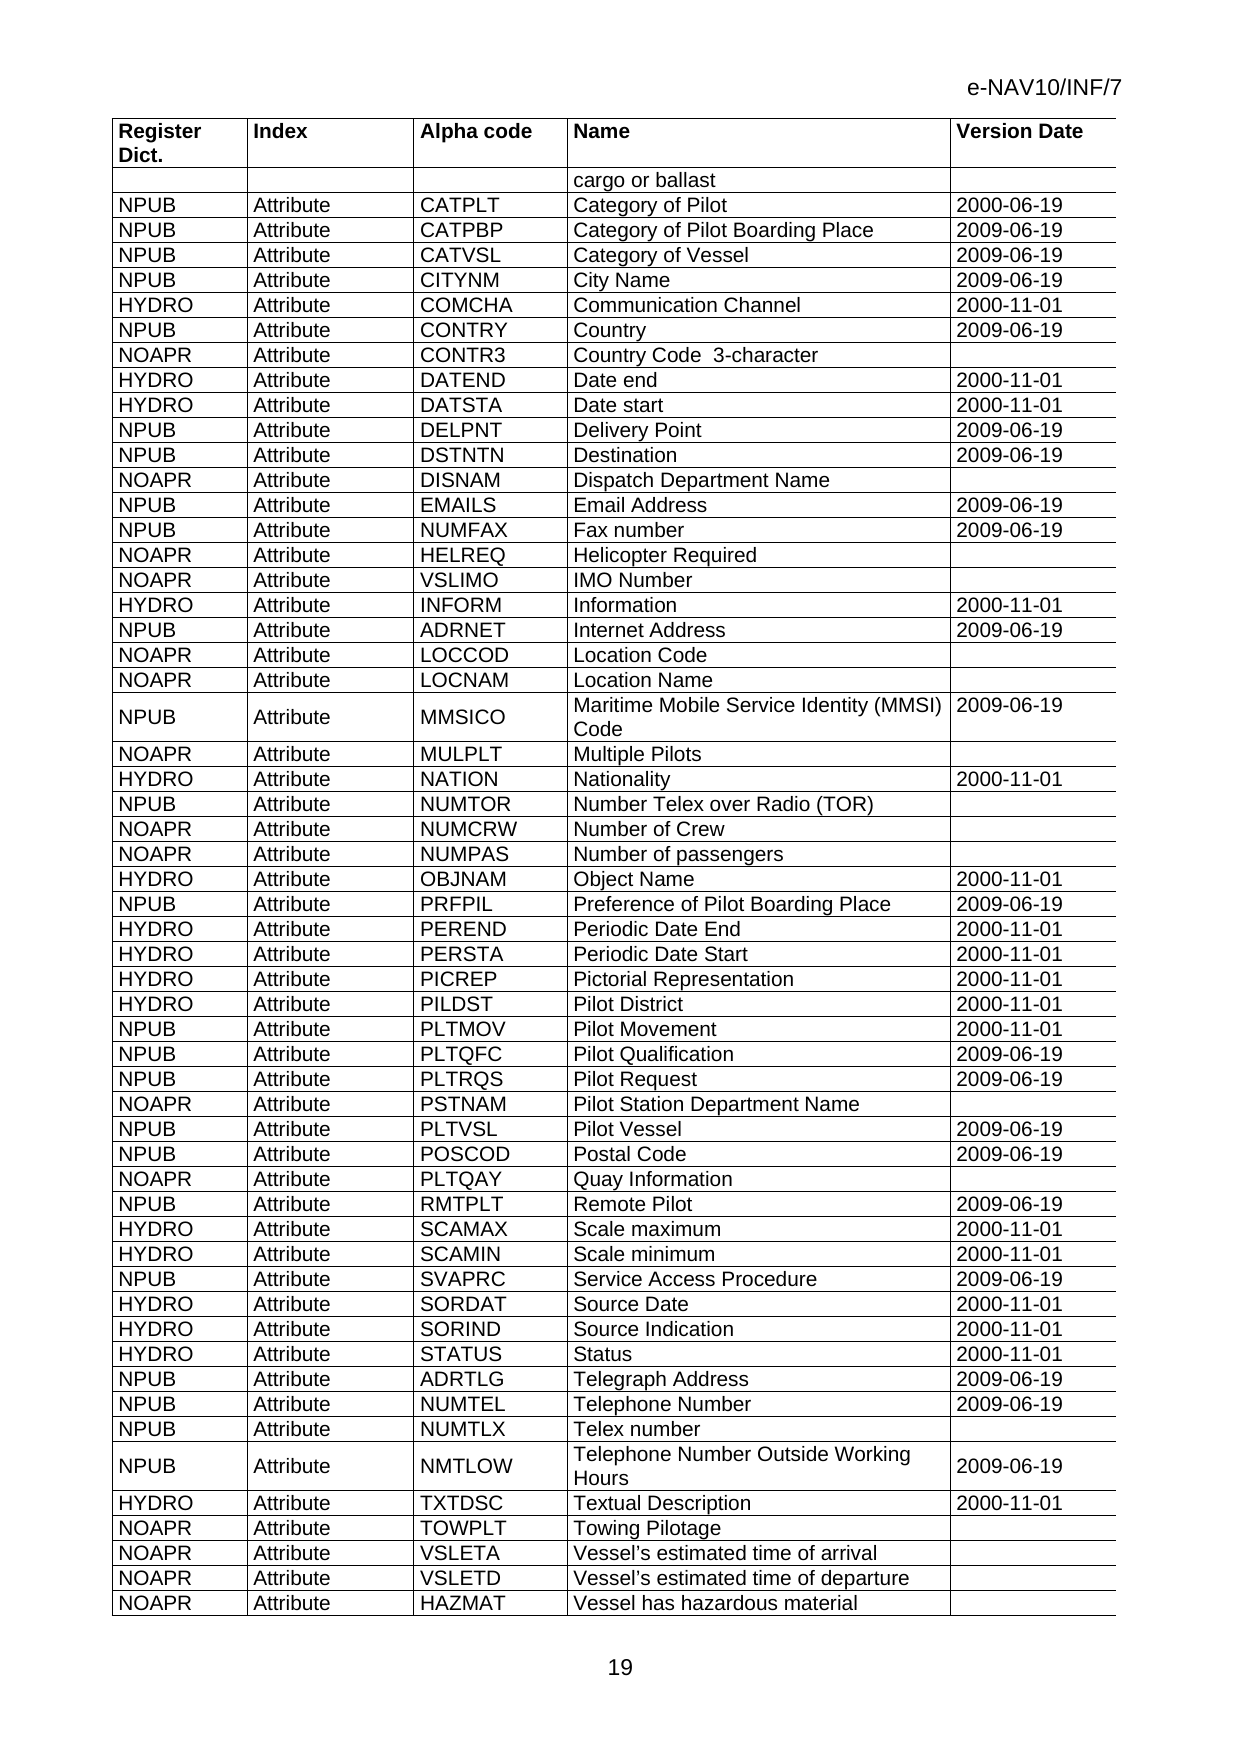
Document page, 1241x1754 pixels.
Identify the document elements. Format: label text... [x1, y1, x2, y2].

table_cell [951, 1092, 1116, 1116]
table_cell 2000-11-01 [951, 1242, 1116, 1266]
table_cell Attribute [248, 443, 413, 467]
table_cell Service Access Procedure [568, 1267, 950, 1291]
table_cell NOAPR [113, 643, 247, 667]
table_cell Attribute [248, 1491, 413, 1515]
table_cell PSTNAM [414, 1092, 567, 1116]
table_cell Periodic Date Start [568, 942, 950, 966]
table_cell NPUB [113, 418, 247, 442]
table_cell 2000-11-01 [951, 368, 1116, 392]
table_cell 2000-11-01 [951, 867, 1116, 891]
table_cell Pilot Request [568, 1067, 950, 1091]
table_cell 2009-06-19 [951, 1392, 1116, 1416]
table_cell SVAPRC [414, 1267, 567, 1291]
table_cell NUMPAS [414, 842, 567, 866]
table_cell Location Name [568, 668, 950, 692]
table_cell Category of Pilot Boarding Place [568, 218, 950, 242]
table_cell CATPBP [414, 218, 567, 242]
table_cell Scale maximum [568, 1217, 950, 1241]
table_cell CATVSL [414, 243, 567, 267]
table_cell NOAPR [113, 1566, 247, 1590]
table_cell CONTR3 [414, 343, 567, 367]
table_cell NPUB [113, 1117, 247, 1141]
table_cell POSCOD [414, 1142, 567, 1166]
table_cell VSLETD [414, 1566, 567, 1590]
table_cell HYDRO [113, 767, 247, 791]
table_cell HYDRO [113, 917, 247, 941]
table_cell [951, 668, 1116, 692]
table_cell VSLETA [414, 1541, 567, 1565]
table_cell 2000-11-01 [951, 967, 1116, 991]
table_cell HYDRO [113, 1217, 247, 1241]
table_cell Dispatch Department Name [568, 468, 950, 492]
table_cell NPUB [113, 168, 247, 192]
table_cell NOAPR [113, 468, 247, 492]
table_cell Attribute [248, 1117, 413, 1141]
table_cell Object Name [568, 867, 950, 891]
table_cell 2009-06-19 [951, 1142, 1116, 1166]
table_cell Attribute [248, 343, 413, 367]
table_cell Attribute [248, 1292, 413, 1316]
table_cell Attribute [248, 1417, 413, 1441]
table_cell Attribute [248, 817, 413, 841]
table_cell Attribute [248, 693, 413, 741]
table_cell NPUB [113, 1042, 247, 1066]
table_cell 2009-06-19 [951, 693, 1116, 741]
table_cell PLTQFC [414, 1042, 567, 1066]
table_cell NATION [414, 767, 567, 791]
table_cell 2000-11-01 [951, 1342, 1116, 1366]
table_header Index [248, 119, 413, 167]
table_cell 2009-06-19 [951, 243, 1116, 267]
table_cell SORDAT [414, 1292, 567, 1316]
table_cell [951, 1167, 1116, 1191]
table_cell Attribute [248, 867, 413, 891]
table_cell Communication Channel [568, 293, 950, 317]
table_cell Location Code [568, 643, 950, 667]
table_cell 2000-11-01 [951, 1217, 1116, 1241]
table_cell [951, 1566, 1116, 1590]
table_cell SORIND [414, 1317, 567, 1341]
table_cell Destination [568, 443, 950, 467]
table_cell 2009-06-19 [951, 1067, 1116, 1091]
table_cell Attribute [248, 917, 413, 941]
table_cell Date end [568, 368, 950, 392]
table_cell Telephone Number Outside Working Hours [568, 1442, 950, 1490]
table_cell Remote Pilot [568, 1192, 950, 1216]
table_cell NPUB [113, 518, 247, 542]
table_cell MULPLT [414, 742, 567, 766]
table_cell NPUB [113, 193, 247, 217]
table_cell NUMCRW [414, 817, 567, 841]
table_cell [568, 168, 950, 192]
table_header Version Date [951, 119, 1116, 167]
table_cell [951, 643, 1116, 667]
table_cell 2009-06-19 [951, 493, 1116, 517]
table_cell Status [568, 1342, 950, 1366]
table_cell NOAPR [113, 1541, 247, 1565]
table_cell Scale minimum [568, 1242, 950, 1266]
table_cell NUMTOR [414, 792, 567, 816]
table_cell DSTNTN [414, 443, 567, 467]
table_cell Attribute [248, 668, 413, 692]
table_header Name [568, 119, 950, 167]
table_cell RMTPLT [414, 1192, 567, 1216]
table_cell Attribute [248, 992, 413, 1016]
table_cell NPUB [113, 268, 247, 292]
table_cell Attribute [248, 767, 413, 791]
table_cell 2009-06-19 [951, 1442, 1116, 1490]
table_cell 2009-06-19 [951, 218, 1116, 242]
table_cell [951, 817, 1116, 841]
table_cell Vessel has hazardous material [568, 1591, 950, 1615]
table_cell PLTVSL [414, 1117, 567, 1141]
table_cell Attribute [248, 318, 413, 342]
table_cell NPUB [113, 792, 247, 816]
table_cell Attribute [248, 518, 413, 542]
table_cell Number of passengers [568, 842, 950, 866]
table_cell Attribute [248, 243, 413, 267]
table_cell NUMTEL [414, 1392, 567, 1416]
table_cell [951, 568, 1116, 592]
table_cell NOAPR [113, 568, 247, 592]
table_cell NPUB [113, 892, 247, 916]
table_cell HELREQ [414, 543, 567, 567]
table_cell NOAPR [113, 817, 247, 841]
table_cell HYDRO [113, 1292, 247, 1316]
table_cell 2009-06-19 [951, 443, 1116, 467]
table_cell 2009-06-19 [951, 892, 1116, 916]
table_cell Attribute [248, 1167, 413, 1191]
table_cell LOCCOD [414, 643, 567, 667]
table_cell Attribute [248, 1242, 413, 1266]
table_cell Attribute [248, 1566, 413, 1590]
table_cell IMO Number [568, 568, 950, 592]
table_cell Attribute [248, 1516, 413, 1540]
table_cell Pilot Movement [568, 1017, 950, 1041]
table_cell Pilot Station Department Name [568, 1092, 950, 1116]
table_cell Attribute [248, 1142, 413, 1166]
table_cell NPUB [113, 618, 247, 642]
table_cell 2000-11-01 [951, 293, 1116, 317]
table_cell NMTLOW [414, 1442, 567, 1490]
table_cell HYDRO [113, 942, 247, 966]
table_cell [951, 1591, 1116, 1615]
table_cell HAZMAT [414, 1591, 567, 1615]
table_cell Telex number [568, 1417, 950, 1441]
table_cell DISNAM [414, 468, 567, 492]
table_cell 2009-06-19 [951, 618, 1116, 642]
table_cell [951, 1417, 1116, 1441]
table_cell Pictorial Representation [568, 967, 950, 991]
table_cell Attribute [248, 942, 413, 966]
table_cell Attribute [248, 368, 413, 392]
table_cell NOAPR [113, 842, 247, 866]
table_cell Number Telex over Radio (TOR) [568, 792, 950, 816]
table_cell COMCHA [414, 293, 567, 317]
table_cell 2009-06-19 [951, 268, 1116, 292]
table_cell 2009-06-19 [951, 168, 1116, 192]
table_cell HYDRO [113, 1491, 247, 1515]
table_cell [951, 543, 1116, 567]
table_cell TOWPLT [414, 1516, 567, 1540]
table_cell Number of Crew [568, 817, 950, 841]
table_cell Fax number [568, 518, 950, 542]
table_cell OBJNAM [414, 867, 567, 891]
table_cell NPUB [113, 443, 247, 467]
table_cell NOAPR [113, 1516, 247, 1540]
table_cell Information [568, 593, 950, 617]
table_cell Attribute [248, 393, 413, 417]
table_cell Attribute [248, 468, 413, 492]
table_cell NUMFAX [414, 518, 567, 542]
table_cell Date start [568, 393, 950, 417]
table_cell PILDST [414, 992, 567, 1016]
table_cell NPUB [113, 318, 247, 342]
table_cell NOAPR [113, 742, 247, 766]
table_cell Attribute [248, 1042, 413, 1066]
table_cell Textual Description [568, 1491, 950, 1515]
table_cell CATDHC [414, 168, 567, 192]
table_cell MMSICO [414, 693, 567, 741]
table_cell NPUB [113, 1417, 247, 1441]
table_cell Pilot Qualification [568, 1042, 950, 1066]
table_cell HYDRO [113, 867, 247, 891]
table_cell Attribute [248, 1017, 413, 1041]
table_cell NOAPR [113, 543, 247, 567]
table_cell NOAPR [113, 1092, 247, 1116]
table_cell ADRNET [414, 618, 567, 642]
table_cell Pilot District [568, 992, 950, 1016]
table_cell [951, 792, 1116, 816]
table_cell Attribute [248, 568, 413, 592]
table_cell 2000-11-01 [951, 593, 1116, 617]
table_cell Helicopter Required [568, 543, 950, 567]
table_cell Attribute [248, 1591, 413, 1615]
table_cell Telephone Number [568, 1392, 950, 1416]
table_cell [951, 468, 1116, 492]
table_cell Telegraph Address [568, 1367, 950, 1391]
table_cell HYDRO [113, 593, 247, 617]
table_cell Internet Address [568, 618, 950, 642]
table_cell DATSTA [414, 393, 567, 417]
table_cell [951, 1541, 1116, 1565]
table_cell Source Indication [568, 1317, 950, 1341]
table_cell Country [568, 318, 950, 342]
table_cell Attribute [248, 418, 413, 442]
table_cell Attribute [248, 1192, 413, 1216]
table_cell STATUS [414, 1342, 567, 1366]
table_cell HYDRO [113, 1242, 247, 1266]
table_cell NPUB [113, 1442, 247, 1490]
table_cell Attribute [248, 168, 413, 192]
table_cell 2009-06-19 [951, 1192, 1116, 1216]
table_cell 2000-11-01 [951, 393, 1116, 417]
table_cell Vessel’s estimated time of departure [568, 1566, 950, 1590]
table_cell Attribute [248, 193, 413, 217]
table_cell Towing Pilotage [568, 1516, 950, 1540]
table_cell Attribute [248, 842, 413, 866]
table_cell Email Address [568, 493, 950, 517]
table_cell Attribute [248, 618, 413, 642]
table_cell HYDRO [113, 1317, 247, 1341]
table_cell Attribute [248, 1067, 413, 1091]
table_cell Preference of Pilot Boarding Place [568, 892, 950, 916]
table_cell CITYNM [414, 268, 567, 292]
table_cell Quay Information [568, 1167, 950, 1191]
table_cell Attribute [248, 1217, 413, 1241]
table_cell HYDRO [113, 368, 247, 392]
table_cell NOAPR [113, 1167, 247, 1191]
table_cell Attribute [248, 1442, 413, 1490]
table_cell Postal Code [568, 1142, 950, 1166]
table_cell Attribute [248, 967, 413, 991]
table_cell Attribute [248, 593, 413, 617]
table_cell SCAMAX [414, 1217, 567, 1241]
table_cell 2000-11-01 [951, 1017, 1116, 1041]
table_cell Multiple Pilots [568, 742, 950, 766]
table_cell NPUB [113, 693, 247, 741]
table_cell DATEND [414, 368, 567, 392]
table_cell [951, 842, 1116, 866]
table_cell 2000-11-01 [951, 917, 1116, 941]
table_cell Attribute [248, 1392, 413, 1416]
table_cell Attribute [248, 1541, 413, 1565]
table_cell Category of Pilot [568, 193, 950, 217]
table_cell 2000-11-01 [951, 1317, 1116, 1341]
table_cell 2009-06-19 [951, 1267, 1116, 1291]
table_cell HYDRO [113, 1342, 247, 1366]
table_cell PEREND [414, 917, 567, 941]
table_cell HYDRO [113, 967, 247, 991]
table_cell TXTDSC [414, 1491, 567, 1515]
table_cell 2000-11-01 [951, 1292, 1116, 1316]
table_cell PLTMOV [414, 1017, 567, 1041]
table_cell 2009-06-19 [951, 418, 1116, 442]
table_cell Category of Vessel [568, 243, 950, 267]
table_cell Attribute [248, 892, 413, 916]
table_cell LOCNAM [414, 668, 567, 692]
table_header Register Dict. [113, 119, 247, 167]
table_cell Attribute [248, 1367, 413, 1391]
table_cell Attribute [248, 543, 413, 567]
table_cell NPUB [113, 218, 247, 242]
table_cell NPUB [113, 1367, 247, 1391]
table_cell CONTRY [414, 318, 567, 342]
table_cell Attribute [248, 643, 413, 667]
table_cell [951, 1516, 1116, 1540]
table_cell HYDRO [113, 992, 247, 1016]
table_cell NPUB [113, 1192, 247, 1216]
table_cell City Name [568, 268, 950, 292]
table_cell 2009-06-19 [951, 318, 1116, 342]
table_cell INFORM [414, 593, 567, 617]
table_cell DELPNT [414, 418, 567, 442]
table_cell Attribute [248, 1317, 413, 1341]
table_cell NUMTLX [414, 1417, 567, 1441]
table_cell Attribute [248, 1267, 413, 1291]
table_cell Delivery Point [568, 418, 950, 442]
table_cell NPUB [113, 1067, 247, 1091]
table_cell PICREP [414, 967, 567, 991]
table_cell HYDRO [113, 293, 247, 317]
table_cell Attribute [248, 493, 413, 517]
table_cell [951, 343, 1116, 367]
table_cell Attribute [248, 1092, 413, 1116]
table_cell Attribute [248, 792, 413, 816]
table_cell PERSTA [414, 942, 567, 966]
table_cell EMAILS [414, 493, 567, 517]
table_cell [951, 742, 1116, 766]
table_cell 2000-11-01 [951, 767, 1116, 791]
table_cell PRFPIL [414, 892, 567, 916]
table_cell NPUB [113, 1017, 247, 1041]
table_cell 2009-06-19 [951, 1367, 1116, 1391]
table_cell NPUB [113, 1142, 247, 1166]
table_cell Attribute [248, 742, 413, 766]
table_cell Source Date [568, 1292, 950, 1316]
table_cell 2009-06-19 [951, 1042, 1116, 1066]
table_cell Attribute [248, 293, 413, 317]
table_cell PLTQAY [414, 1167, 567, 1191]
table_cell NPUB [113, 1392, 247, 1416]
table_cell 2009-06-19 [951, 1117, 1116, 1141]
table_cell 2000-11-01 [951, 1491, 1116, 1515]
table_cell CATPLT [414, 193, 567, 217]
table_cell Periodic Date End [568, 917, 950, 941]
table_cell SCAMIN [414, 1242, 567, 1266]
table_cell VSLIMO [414, 568, 567, 592]
table_cell HYDRO [113, 393, 247, 417]
table_header Alpha code [414, 119, 567, 167]
table_cell 2000-11-01 [951, 942, 1116, 966]
table_cell PLTRQS [414, 1067, 567, 1091]
table_cell NPUB [113, 1267, 247, 1291]
table_cell NPUB [113, 493, 247, 517]
table_cell NPUB [113, 243, 247, 267]
table_cell Vessel’s estimated time of arrival [568, 1541, 950, 1565]
table_cell 2009-06-19 [951, 518, 1116, 542]
table_cell ADRTLG [414, 1367, 567, 1391]
table_cell NOAPR [113, 343, 247, 367]
table_cell 2000-06-19 [951, 193, 1116, 217]
table_cell NOAPR [113, 668, 247, 692]
table_cell Country Code 3-character [568, 343, 950, 367]
table_cell Maritime Mobile Service Identity (MMSI) Code [568, 693, 950, 741]
table_cell 2000-11-01 [951, 992, 1116, 1016]
table_cell NOAPR [113, 1591, 247, 1615]
table_cell Pilot Vessel [568, 1117, 950, 1141]
table_cell Attribute [248, 268, 413, 292]
table_cell Nationality [568, 767, 950, 791]
table_cell Attribute [248, 1342, 413, 1366]
table_cell Attribute [248, 218, 413, 242]
